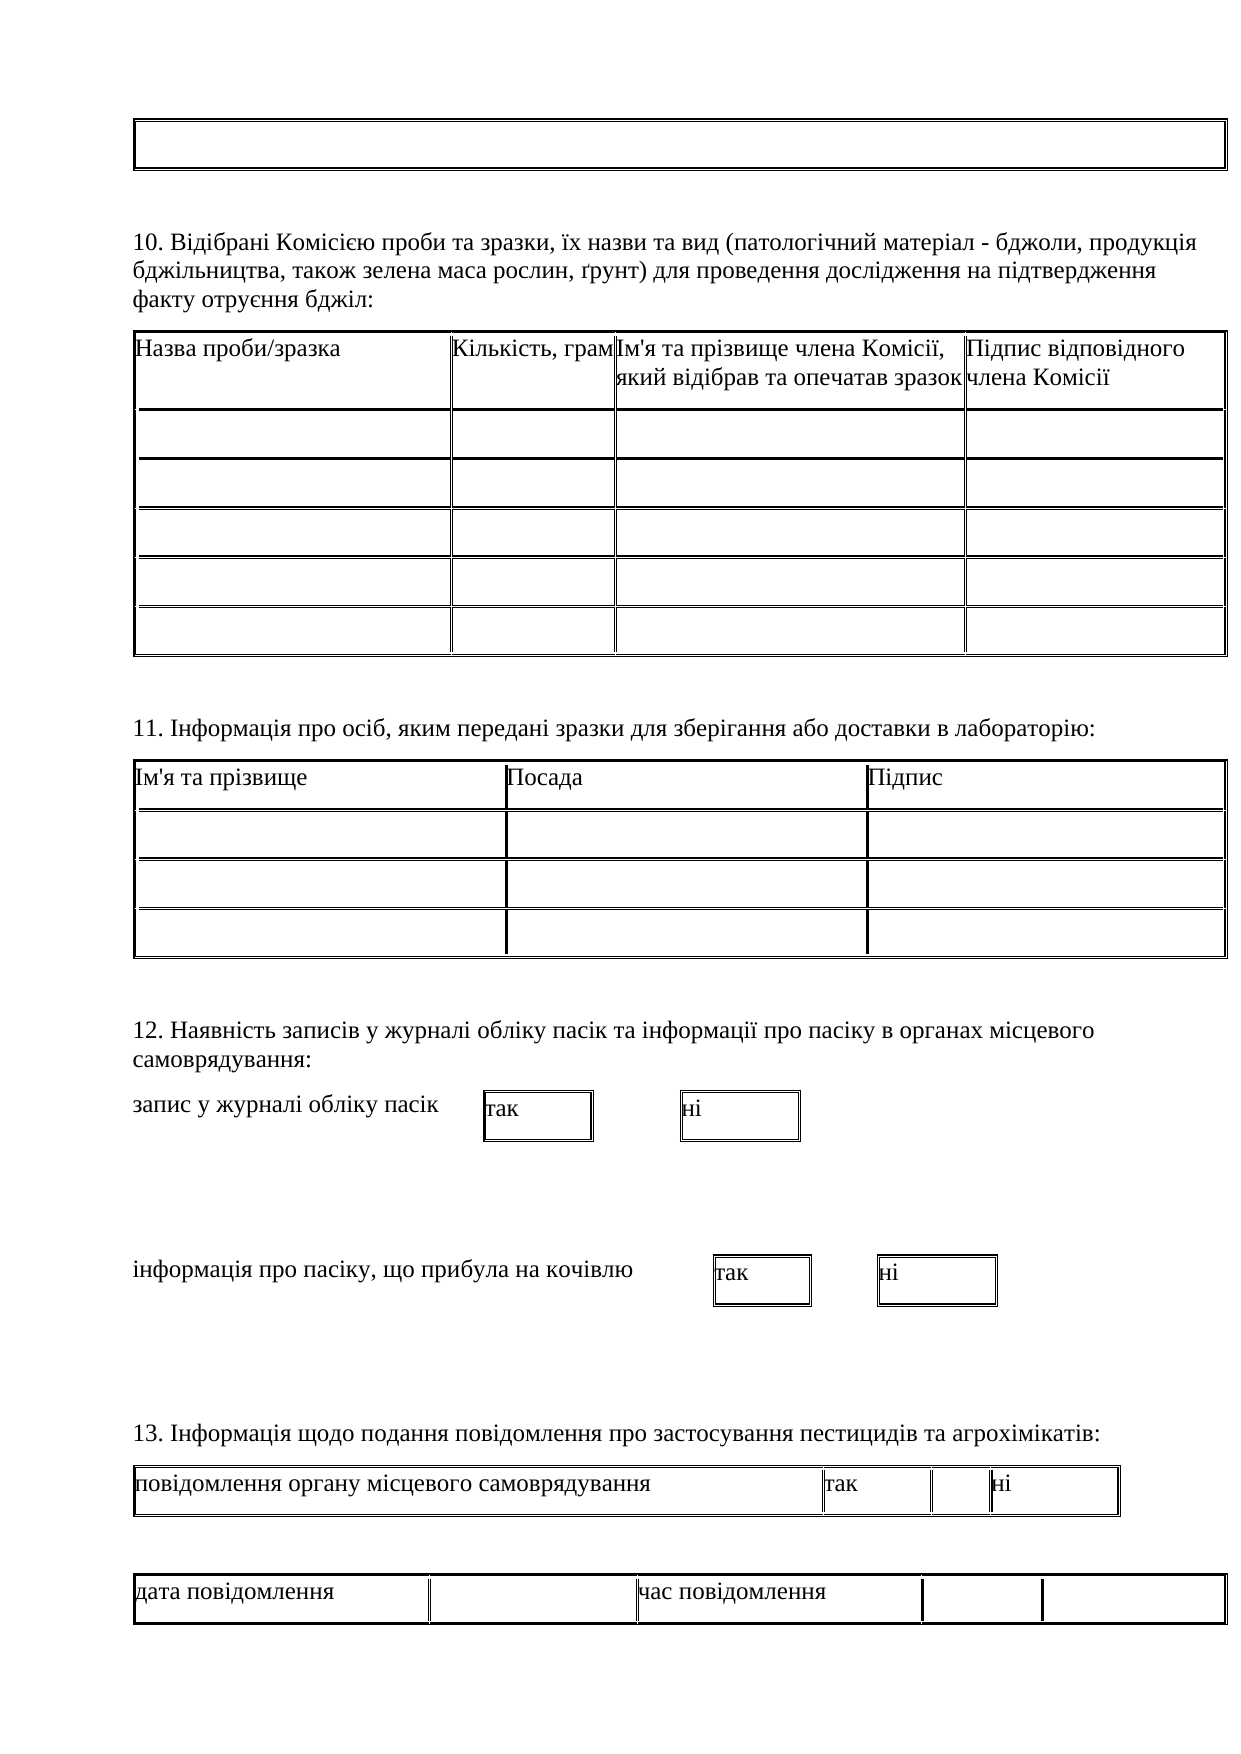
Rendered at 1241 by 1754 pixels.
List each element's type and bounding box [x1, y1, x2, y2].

table_cell [132, 118, 1226, 1625]
